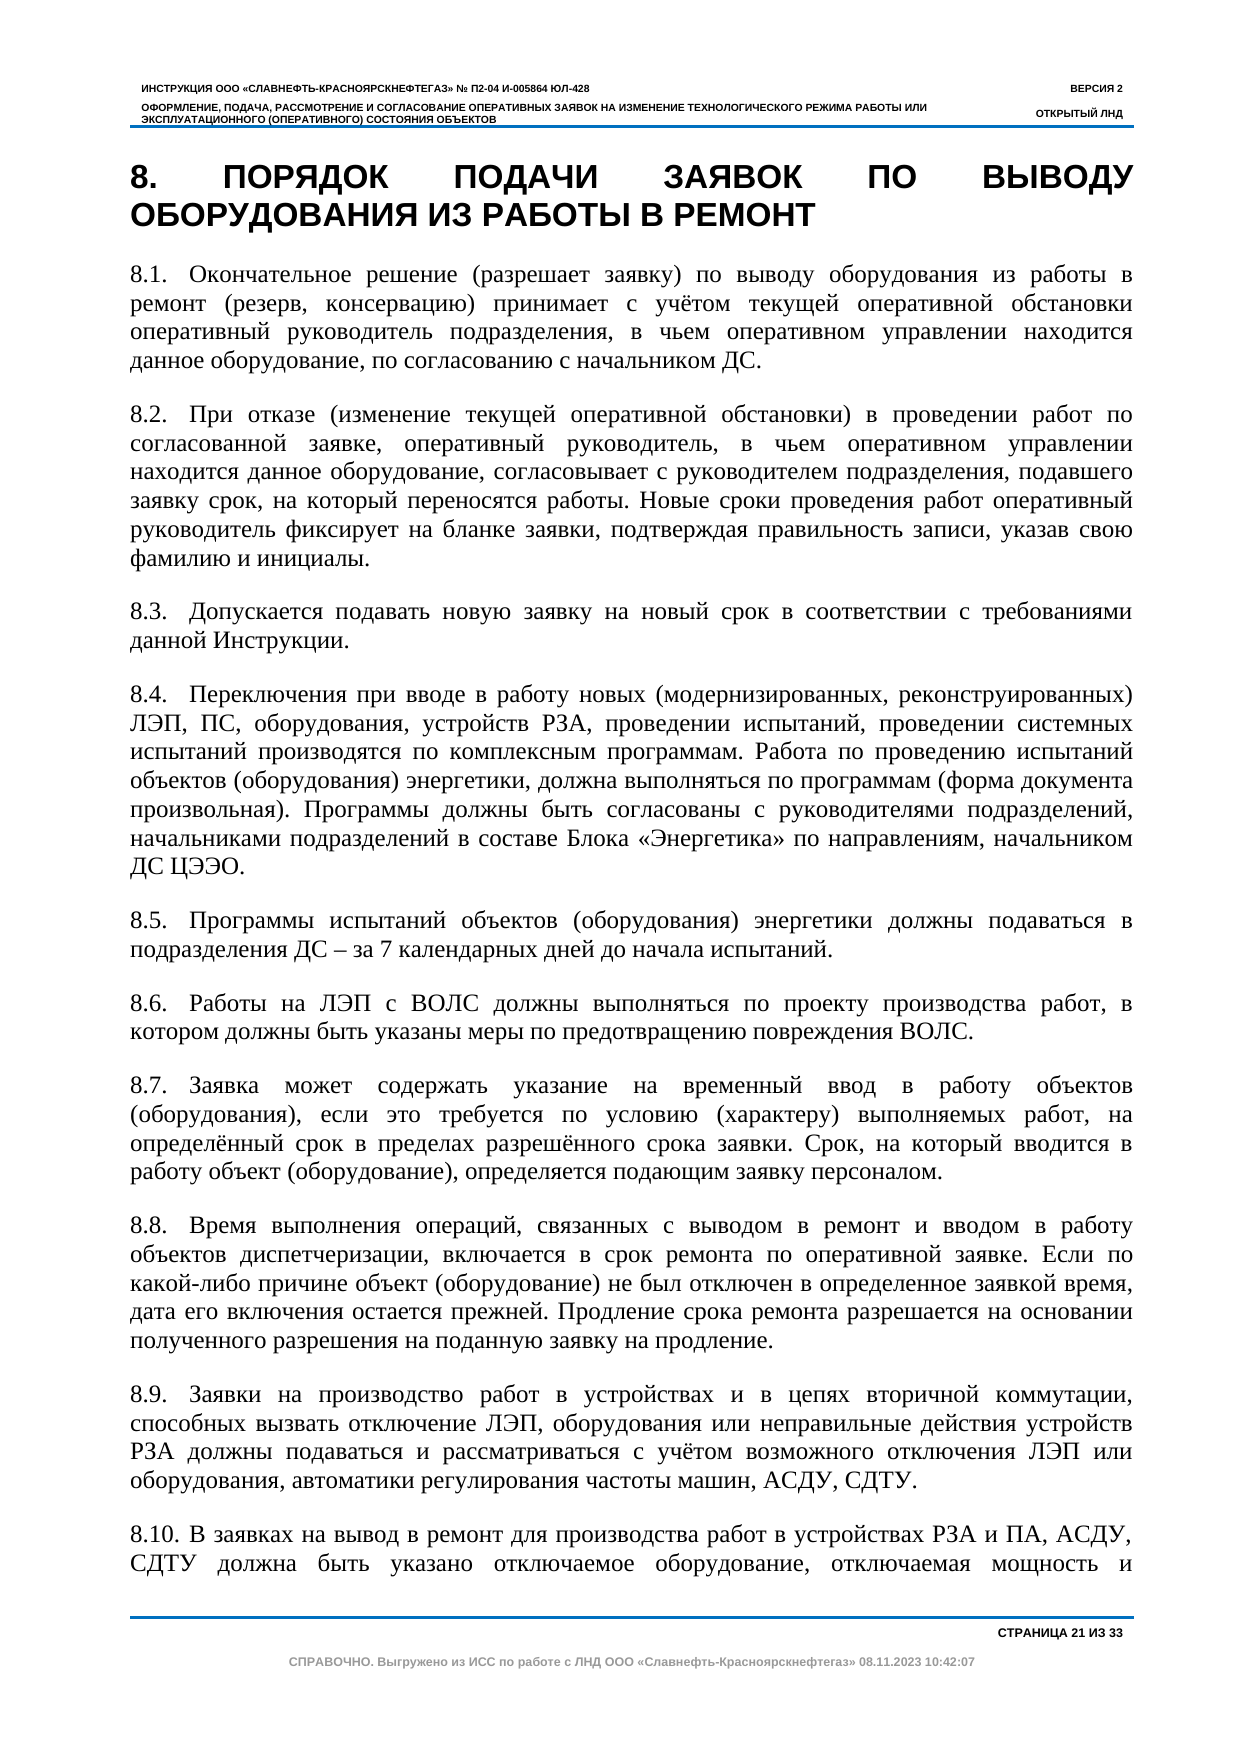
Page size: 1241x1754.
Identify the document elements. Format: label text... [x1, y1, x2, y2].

text 8. ПОРЯДОК ПОДАЧИ ЗАЯВОК ПО ВЫВОДУ ОБОРУДОВАНИЯ ИЗ РАБОТЫ В РЕМОНТ [130, 157, 1134, 234]
list Программы испытаний объектов (оборудования) энергетики должны подаваться в подразделения ДС – за 7 календарных дней до начала испытаний. [130, 905, 1134, 963]
list Заявки на производство работ в устройствах и в цепях вторичной коммутации, способных вызвать отключение ЛЭП, оборудования или неправильные действия устройств РЗА должны подаваться и рассматриваться с учётом возможного отключения ЛЭП или оборудования, автоматики регулирования частоты машин, АСДУ, СДТУ. [130, 1379, 1134, 1494]
list Заявка может содержать указание на временный ввод в работу объектов (оборудования), если это требуется по условию (характеру) выполняемых работ, на определённый срок в пределах разрешённого срока заявки. Срок, на который вводится в работу объект (оборудование), определяется подающим заявку персоналом. [130, 1070, 1134, 1185]
list Переключения при вводе в работу новых (модернизированных, реконструированных) ЛЭП, ПС, оборудования, устройств РЗА, проведении испытаний, проведении системных испытаний производятся по комплексным программам. Работа по проведению испытаний объектов (оборудования) энергетики, должна выполняться по программам (форма документа произвольная). Программы должны быть согласованы с руководителями подразделений, начальниками подразделений в составе Блока «Энергетика» по направлениям, начальником ДС ЦЭЭО. [130, 679, 1134, 880]
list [130, 1519, 1134, 1576]
list Время выполнения операций, связанных с выводом в ремонт и вводом в работу объектов диспетчеризации, включается в срок ремонта по оперативной заявке. Если по какой-либо причине объект (оборудование) не был отключен в определенное заявкой время, дата его включения остается прежней. Продление срока ремонта разрешается на основании полученного разрешения на поданную заявку на продление. [130, 1210, 1134, 1354]
list Допускается подавать новую заявку на новый срок в соответствии с требованиями данной Инструкции. [130, 596, 1134, 654]
list Работы на ЛЭП с ВОЛС должны выполняться по проекту производства работ, в котором должны быть указаны меры по предотвращению повреждения ВОЛС. [130, 988, 1134, 1045]
list При отказе (изменение текущей оперативной обстановки) в проведении работ по согласованной заявке, оперативный руководитель, в чьем оперативном управлении находится данное оборудование, согласовывает с руководителем подразделения, подавшего заявку срок, на который переносятся работы. Новые сроки проведения работ оперативный руководитель фиксирует на бланке заявки, подтверждая правильность записи, указав свою фамилию и инициалы. [130, 399, 1134, 571]
list Окончательное решение (разрешает заявку) по выводу оборудования из работы в ремонт (резерв, консервацию) принимает с учётом текущей оперативной обстановки оперативный руководитель подразделения, в чьем оперативном управлении находится данное оборудование, по согласованию с начальником ДС. [130, 259, 1134, 374]
